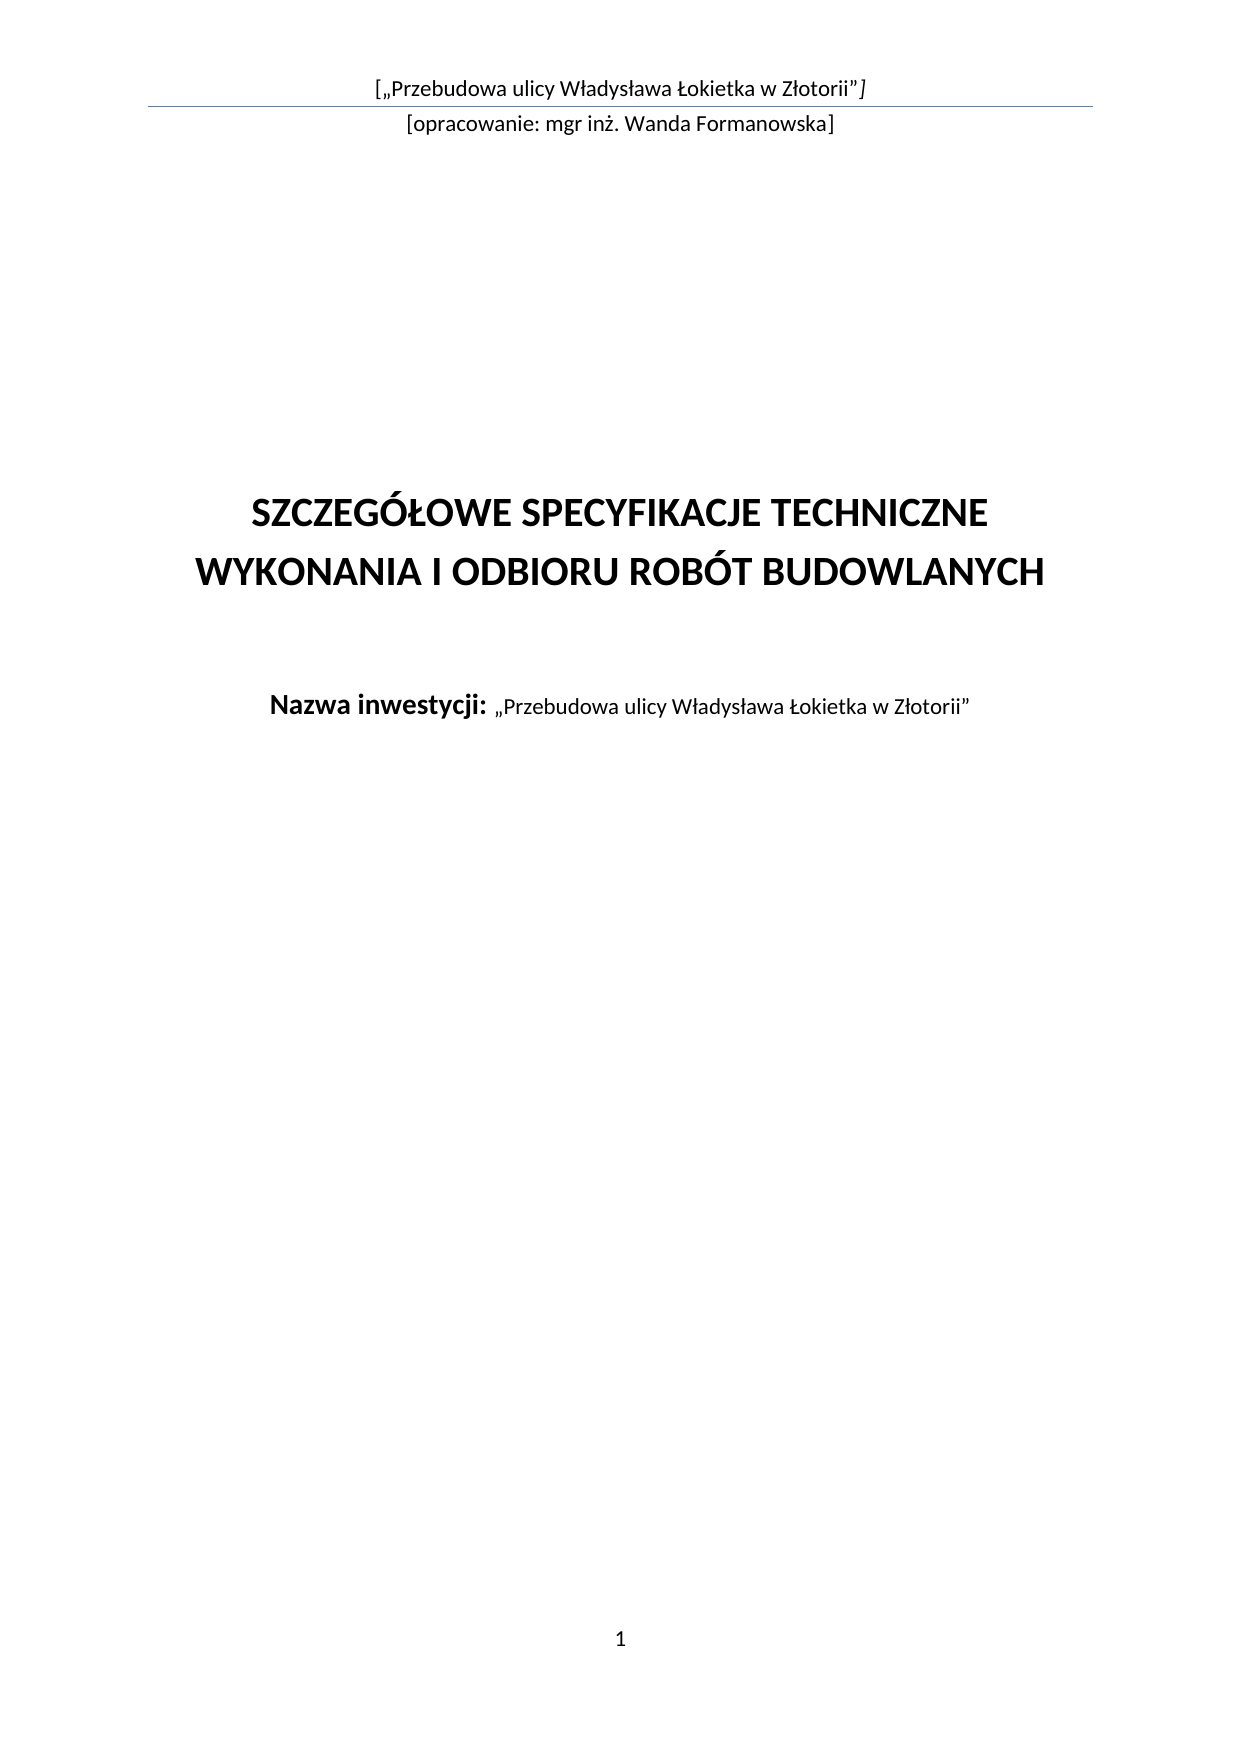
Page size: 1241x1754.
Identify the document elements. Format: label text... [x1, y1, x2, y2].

text Nazwa inwestycji: [148, 686, 1093, 721]
text SZCZEGÓŁOWE SPECYFIKACJE TECHNICZNE WYKONANIA I ODBIORU ROBÓT BUDOWLANYCH [148, 486, 1093, 596]
